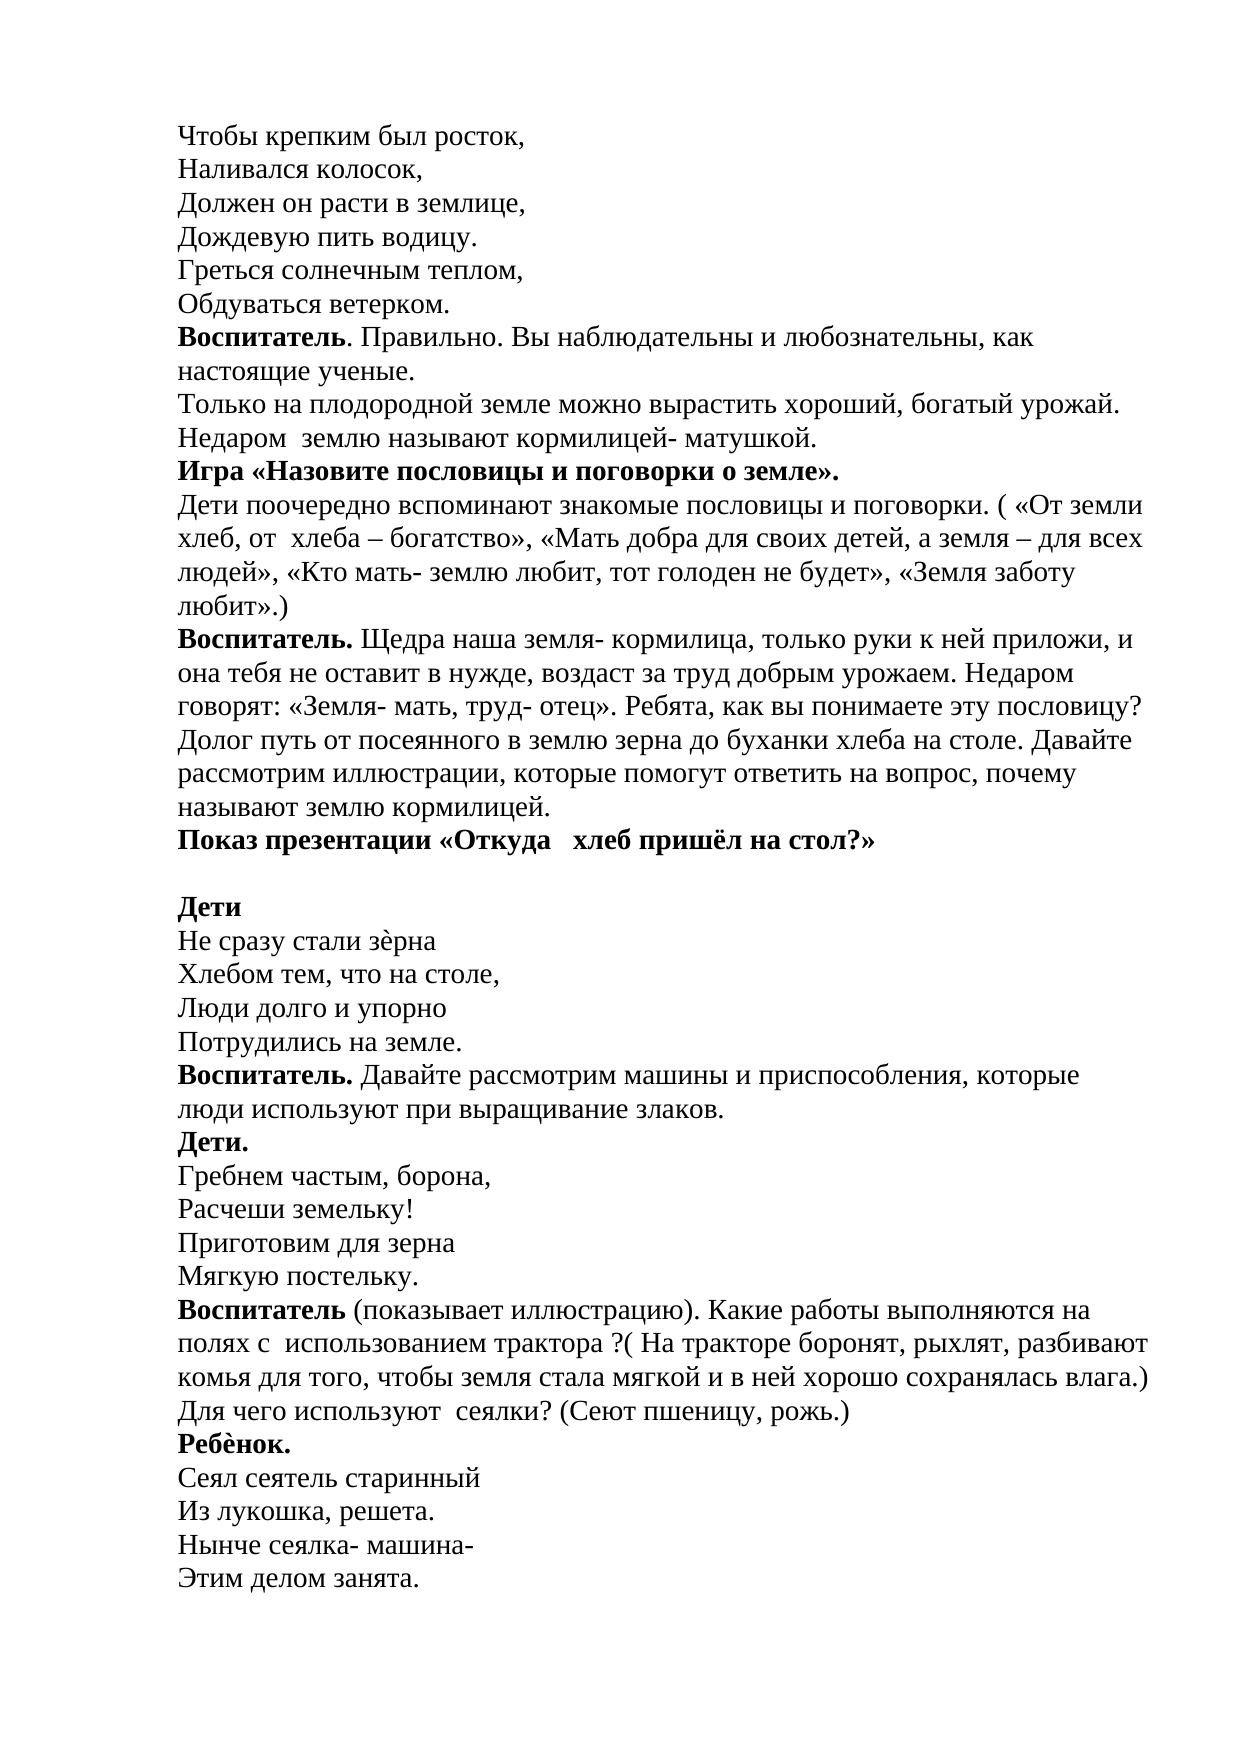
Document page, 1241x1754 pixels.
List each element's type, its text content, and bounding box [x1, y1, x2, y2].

text Люди долго и упорно [177, 990, 1152, 1024]
text Расчеши земельку! [177, 1191, 1152, 1225]
text Долог путь от посеянного в землю зерна до буханки хлеба на столе. Давайте рассмотрим иллюстрации, которые помогут ответить на вопрос, почему называют землю кормилицей. [177, 722, 1152, 822]
text Показ презентации «Откуда хлеб пришёл на стол?» [177, 822, 1152, 856]
text Игра «Назовите пословицы и поговорки о земле». [177, 453, 1152, 487]
text Мягкую постельку. [177, 1258, 1152, 1292]
text Воспитатель. Давайте рассмотрим машины и приспособления, которые люди используют при выращивание злаков. [177, 1057, 1152, 1124]
text Наливался колосок, [177, 152, 1152, 185]
text Не сразу стали зѐрна [177, 923, 1152, 957]
text Дети. [177, 1124, 1152, 1158]
text Должен он расти в землице, [177, 185, 1152, 219]
text Из лукошка, решета. [177, 1493, 1152, 1527]
text Потрудились на земле. [177, 1024, 1152, 1057]
text Гребнем частым, борона, [177, 1158, 1152, 1191]
text Сеял сеятель старинный [177, 1460, 1152, 1493]
text Воспитатель. Щедра наша земля- кормилица, только руки к ней приложи, и она тебя не оставит в нужде, воздаст за труд добрым урожаем. Недаром говорят: «Земля- мать, труд- отец». Ребята, как вы понимаете эту пословицу? [177, 621, 1152, 722]
text Воспитатель. Правильно. Вы наблюдательны и любознательны, как настоящие ученые. [177, 319, 1152, 386]
text Хлебом тем, что на столе, [177, 957, 1152, 990]
text Нынче сеялка- машина- [177, 1527, 1152, 1560]
text Дождевую пить водицу. [177, 219, 1152, 252]
text Только на плодородной земле можно вырастить хороший, богатый урожай. Недаром землю называют кормилицей- матушкой. [177, 386, 1152, 453]
text Дети поочередно вспоминают знакомые пословицы и поговорки. ( «От земли хлеб, от хлеба – богатство», «Мать добра для своих детей, а земля – для всех людей», «Кто мать- землю любит, тот голоден не будет», «Земля заботу любит».) [177, 487, 1152, 621]
text Дети [177, 889, 1152, 923]
text Этим делом занята. [177, 1560, 1152, 1594]
text Чтобы крепким был росток, [177, 118, 1152, 152]
text Обдуваться ветерком. [177, 286, 1152, 319]
text Греться солнечным теплом, [177, 252, 1152, 286]
text Ребѐнок. [177, 1426, 1152, 1460]
text Воспитатель (показывает иллюстрацию). Какие работы выполняются на полях с использованием трактора ?( На тракторе боронят, рыхлят, разбивают комья для того, чтобы земля стала мягкой и в ней хорошо сохранялась влага.) Для чего используют сеялки? (Сеют пшеницу, рожь.) [177, 1292, 1152, 1426]
text Приготовим для зерна [177, 1225, 1152, 1258]
